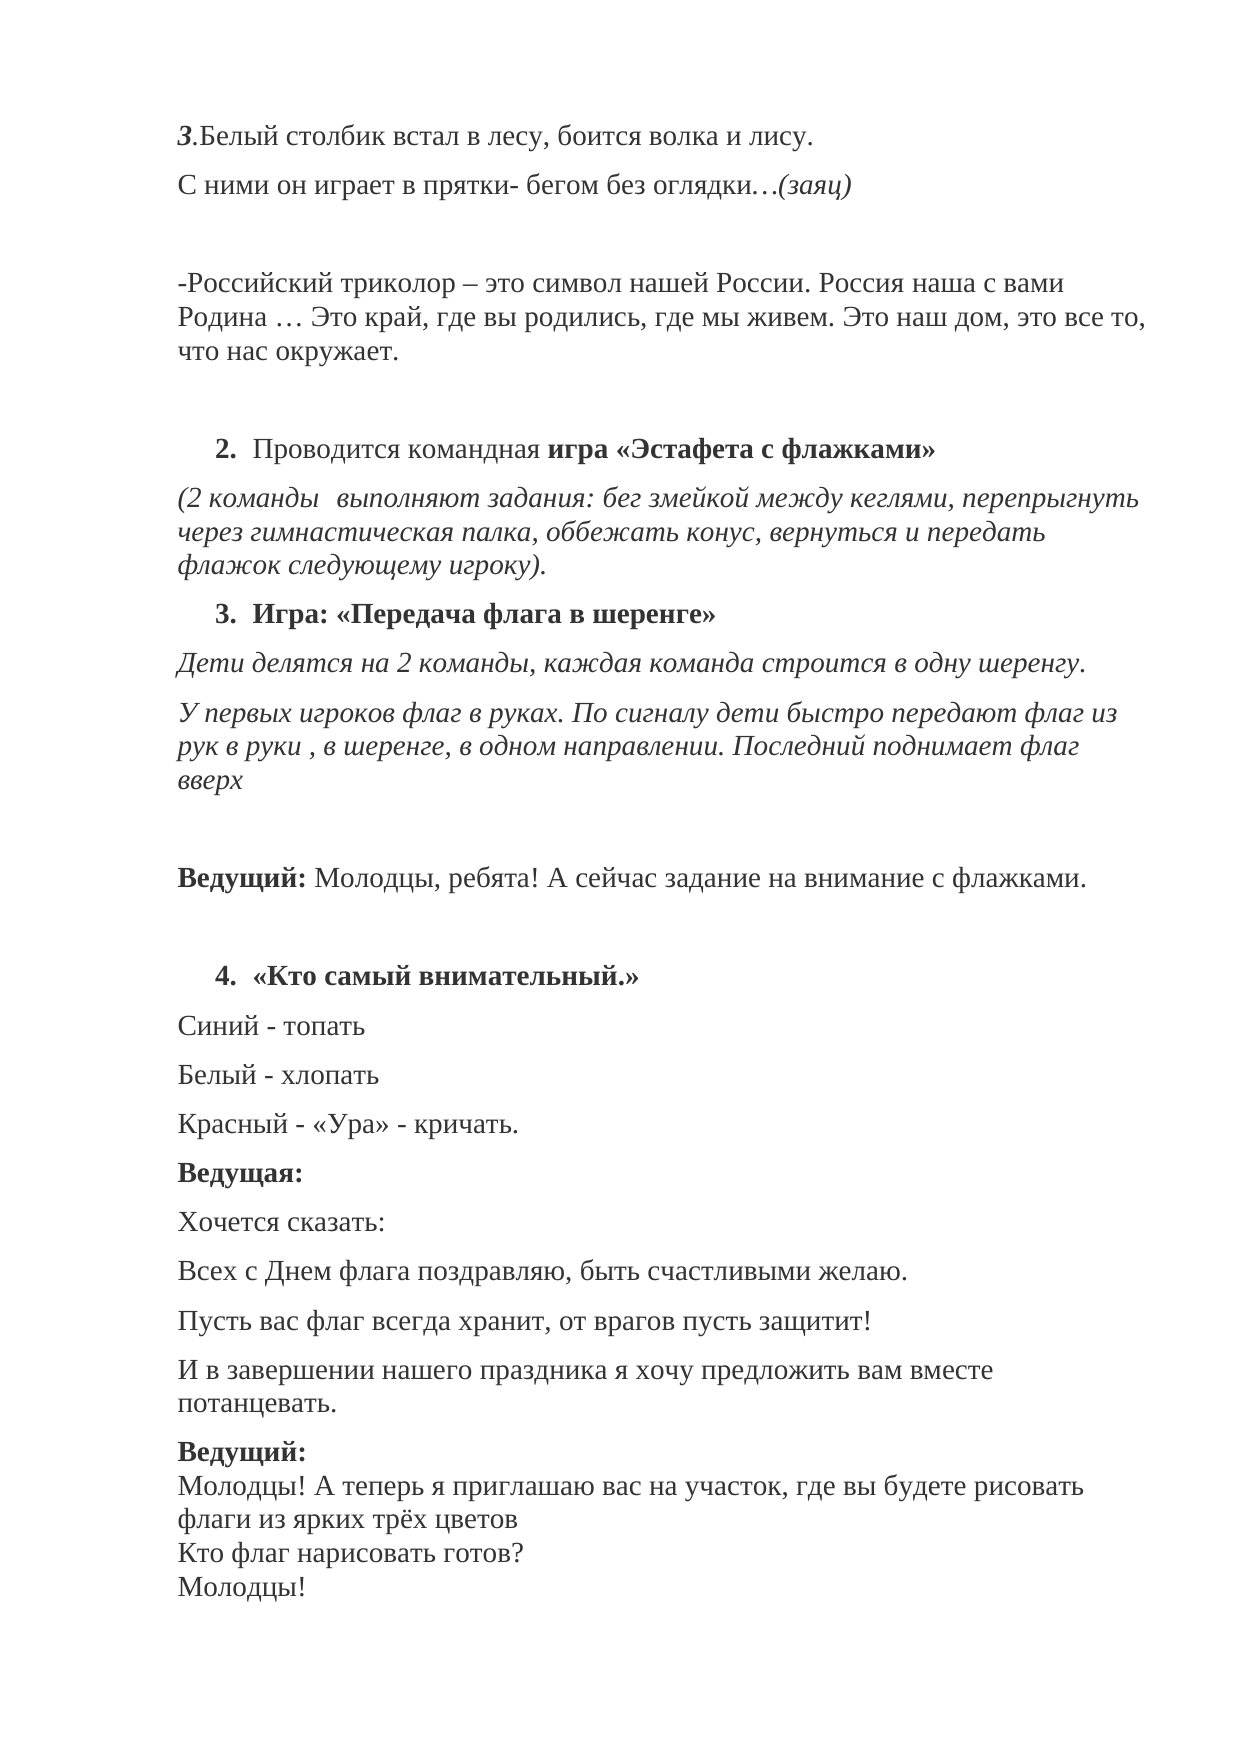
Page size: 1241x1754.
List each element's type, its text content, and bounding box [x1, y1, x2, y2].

text И в завершении нашего праздника я хочу предложить вам вместе потанцевать. [177, 1352, 1152, 1419]
text Всех с Днем флага поздравляю, быть счастливыми желаю. [177, 1253, 1152, 1287]
list Проводится командная игра «Эстафета с флажками» [215, 431, 1152, 464]
text Белый - хлопать [177, 1057, 1152, 1090]
text Синий - топать [177, 1008, 1152, 1041]
text Ведущий: Молодцы, ребята! А сейчас задание на внимание с флажками. [177, 860, 1152, 894]
list «Кто самый внимательный.» [215, 958, 1152, 992]
text Ведущая: [177, 1155, 1152, 1189]
text -Российский триколор – это символ нашей России. Россия наша с вами Родина … Это край, где вы родились, где мы живем. Это наш дом, это все то, что нас окружает. [177, 266, 1152, 366]
text (2 команды выполняют задания: бег змейкой между кеглями, перепрыгнуть через гимнастическая палка, оббежать конус, вернуться и передать флажок следующему игроку). [177, 480, 1152, 581]
text У первых игроков флаг в руках. По сигналу дети быстро передают флаг из рук в руки , в шеренге, в одном направлении. Последний поднимает флаг вверх [177, 695, 1152, 795]
list Игра: «Передача флага в шеренге» [215, 596, 1152, 630]
text Дети делятся на 2 команды, каждая команда строится в одну шеренгу. [177, 646, 1152, 679]
text 3.Белый столбик встал в лесу, боится волка и лису. [177, 118, 1152, 152]
text Красный - «Ура» - кричать. [177, 1106, 1152, 1139]
text Ведущий: Молодцы! А теперь я приглашаю вас на участок, где вы будете рисовать флаги из ярких трёх цветов Кто флаг нарисовать готов? Молодцы! [177, 1434, 1152, 1602]
text Пусть вас флаг всегда хранит, от врагов пусть защитит! [177, 1303, 1152, 1336]
text Хочется сказать: [177, 1204, 1152, 1238]
text С ними он играет в прятки- бегом без оглядки…(заяц) [177, 167, 1152, 201]
